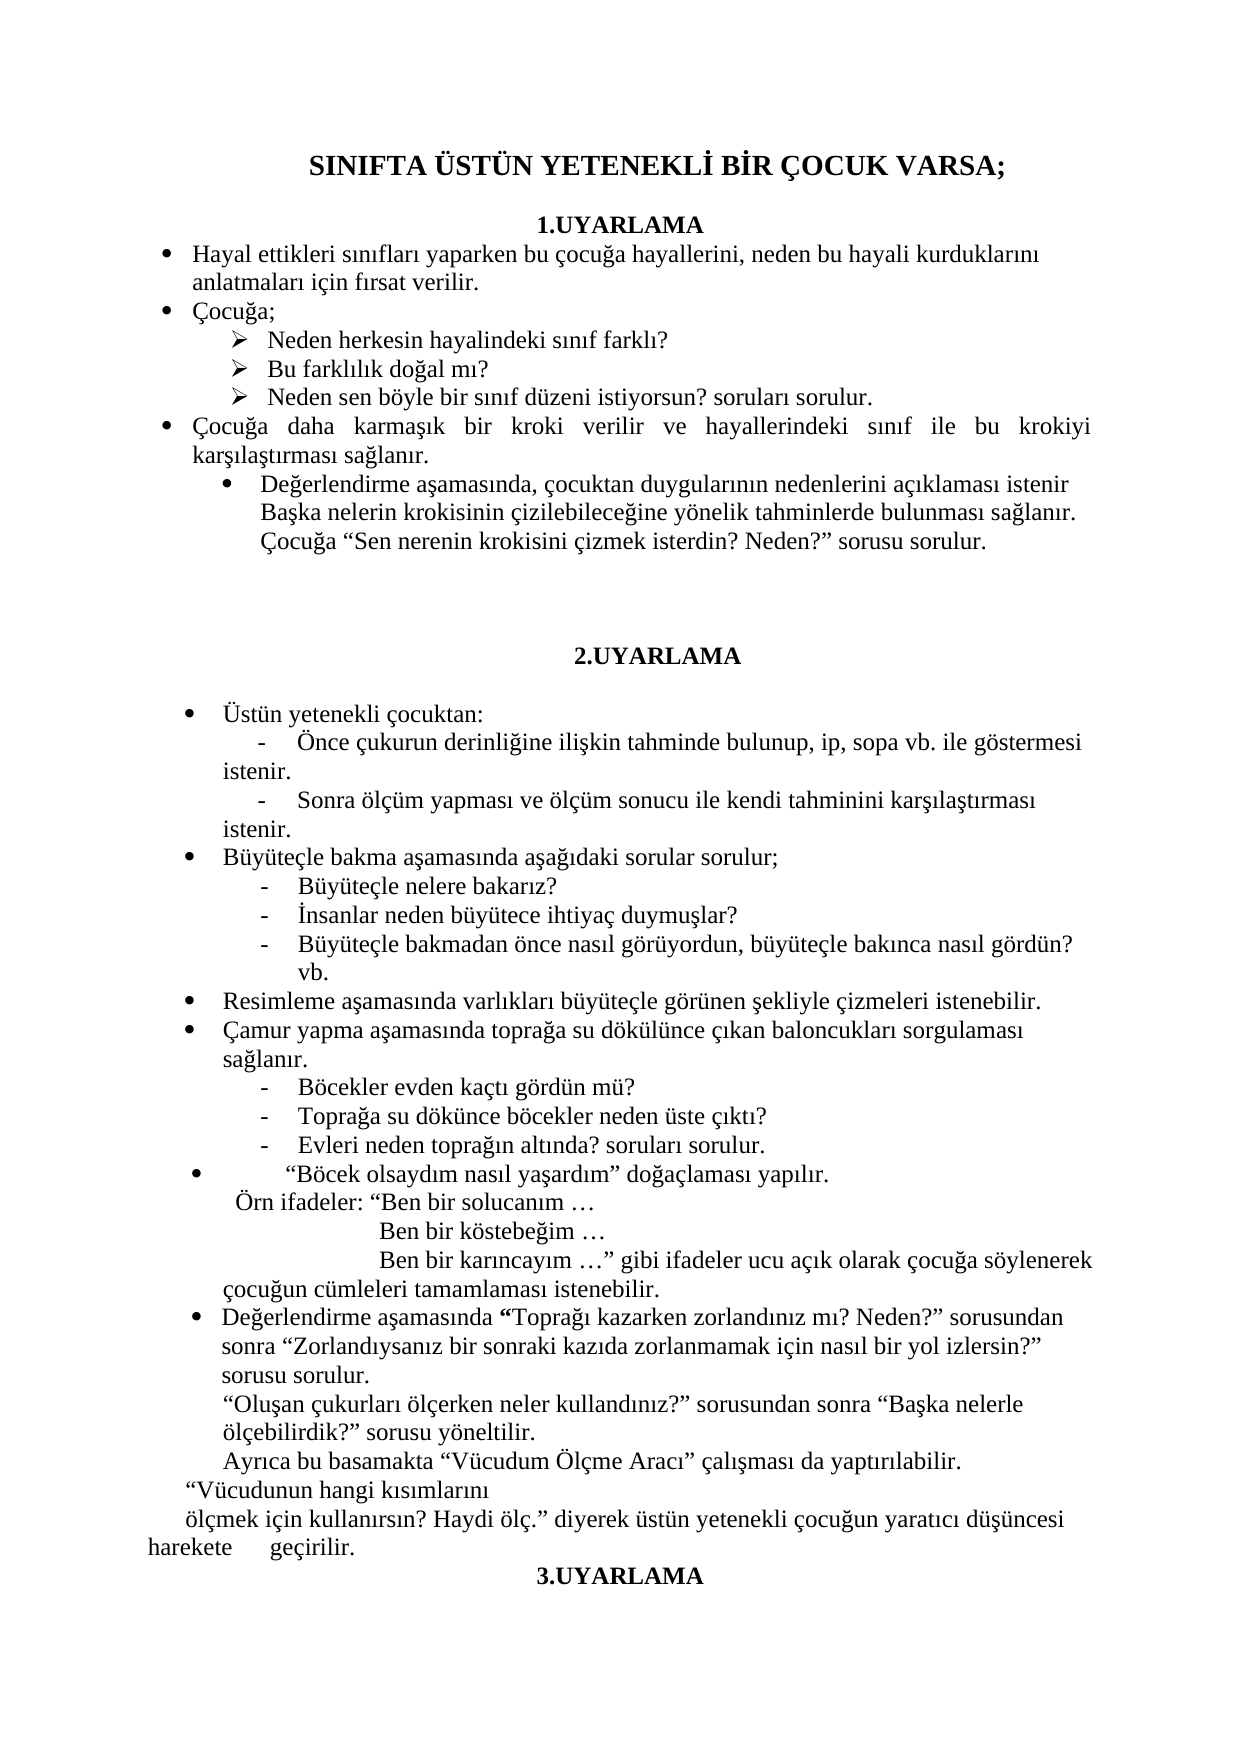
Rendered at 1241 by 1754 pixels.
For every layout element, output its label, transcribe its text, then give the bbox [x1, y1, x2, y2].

list Hayal ettikleri sınıfları yaparken bu çocuğa hayallerini, neden bu hayali kurduklarını anlatmaları için fırsat verilir. [162, 239, 1093, 296]
list Neden sen böyle bir sınıf düzeni istiyorsun? soruları sorulur. [229, 382, 1093, 411]
list Büyüteçle bakma aşamasında aşağıdaki sorular sorulur; [185, 842, 1093, 871]
text 3.UYARLAMA [148, 1561, 1093, 1590]
list Evleri neden toprağın altında? soruları sorulur. [260, 1130, 1093, 1159]
list Çocuğa; [162, 296, 1093, 325]
text “Oluşan çukurları ölçerken neler kullandınız?” sorusundan sonra “Başka nelerle ölçebilirdik?” sorusu yöneltilir. [223, 1389, 1093, 1446]
text 2.UYARLAMA [223, 641, 1093, 670]
list Değerlendirme aşamasında “Toprağı kazarken zorlandınız mı? Neden?” sorusundan sonra “Zorlandıysanız bir sonraki kazıda zorlanmamak için nasıl bir yol izlersin?” sorusu sorulur. [192, 1302, 1093, 1389]
list Böcekler evden kaçtı gördün mü? [260, 1072, 1093, 1101]
list Çamur yapma aşamasında toprağa su dökülünce çıkan baloncukları sorgulaması sağlanır. [185, 1015, 1093, 1072]
list Çocuğa daha karmaşık bir kroki verilir ve hayallerindeki sınıf ile bu krokiyi karşılaştırması sağlanır. [162, 411, 1093, 469]
text Ben bir karıncayım …” gibi ifadeler ucu açık olarak çocuğa söylenerek çocuğun cümleleri tamamlaması istenebilir. [223, 1245, 1093, 1302]
list Neden herkesin hayalindeki sınıf farklı? [229, 325, 1093, 354]
text - Önce çukurun derinliğine ilişkin tahminde bulunup, ip, sopa vb. ile göstermesi istenir. [223, 727, 1093, 785]
list Toprağa su dökünce böcekler neden üste çıktı? [260, 1101, 1093, 1130]
list “Böcek olsaydım nasıl yaşardım” doğaçlaması yapılır. [192, 1159, 1093, 1187]
text SINIFTA ÜSTÜN YETENEKLİ BİR ÇOCUK VARSA; [223, 148, 1093, 181]
list İnsanlar neden büyütece ihtiyaç duymuşlar? [260, 900, 1093, 929]
text Örn ifadeler: “Ben bir solucanım … [148, 1187, 1093, 1216]
text ölçmek için kullanırsın? Haydi ölç.” diyerek üstün yetenekli çocuğun yaratıcı düşüncesi harekete geçirilir. [148, 1504, 1093, 1561]
list Resimleme aşamasında varlıkları büyüteçle görünen şekliyle çizmeleri istenebilir. [185, 986, 1093, 1015]
list Değerlendirme aşamasında, çocuktan duygularının nedenlerini açıklaması istenir Başka nelerin krokisinin çizilebileceğine yönelik tahminlerde bulunması sağlanır. Çocuğa “Sen nerenin krokisini çizmek isterdin? Neden?” sorusu sorulur. [223, 469, 1093, 555]
text 1.UYARLAMA [148, 210, 1093, 239]
text - Sonra ölçüm yapması ve ölçüm sonucu ile kendi tahminini karşılaştırması istenir. [223, 785, 1093, 842]
list Büyüteçle nelere bakarız? [260, 871, 1093, 900]
list Bu farklılık doğal mı? [229, 354, 1093, 382]
text Ayrıca bu basamakta “Vücudum Ölçme Aracı” çalışması da yaptırılabilir. “Vücudunun hangi kısımlarını [185, 1446, 1093, 1504]
text Ben bir köstebeğim … [223, 1216, 1093, 1245]
list Üstün yetenekli çocuktan: [185, 699, 1093, 727]
list Büyüteçle bakmadan önce nasıl görüyordun, büyüteçle bakınca nasıl gördün? vb. [260, 929, 1093, 986]
